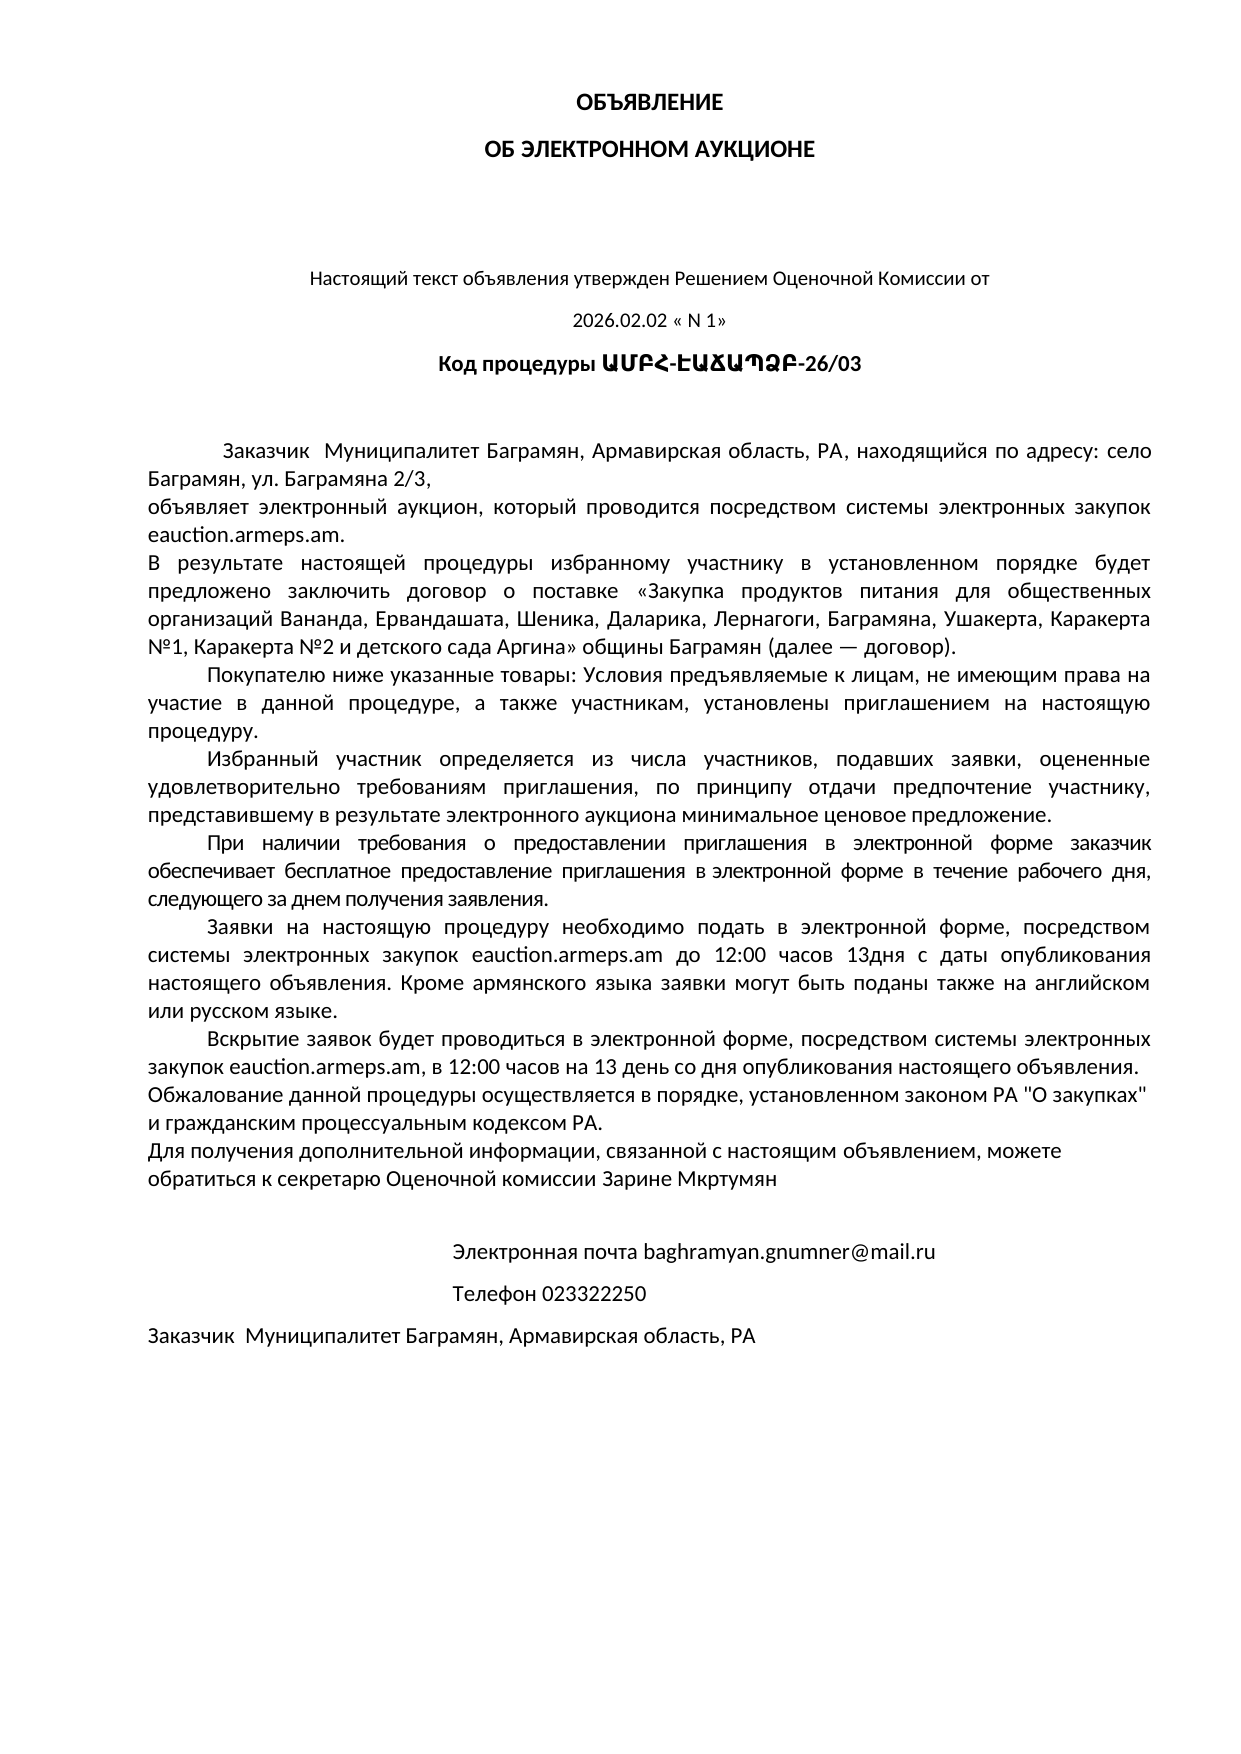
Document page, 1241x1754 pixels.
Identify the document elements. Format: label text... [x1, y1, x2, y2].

text Покупателю ниже указанные товары: Условия предъявляемые к лицам, не имеющим права на участие в данной процедуре, а также участникам, установлены приглашением на настоящую процедуру. [148, 660, 1152, 744]
text Заявки на настоящую процедуру необходимо подать в электронной форме, посредством системы электронных закупок eauction.armeps.am до 12:00 часов 13дня с даты опубликования настоящего объявления. Кроме армянского языка заявки могут быть поданы также на английском или русском языке. [148, 912, 1152, 1024]
text 2026.02.02 « N 1» [148, 307, 1152, 332]
text Настоящий текст объявления утвержден Решением Оценочной Комиссии от [148, 265, 1152, 290]
text Заказчик Муниципалитет Баграмян, Армавирская область, РА [148, 1321, 1152, 1349]
text объявляет электронный аукцион, который проводится посредством системы электронных закупок eauction.armeps.am. [148, 492, 1152, 548]
text Обжалование данной процедуры осуществляется в порядке, установленном законом РА "О закупках" и гражданским процессуальным кодексом РА. [148, 1080, 1152, 1136]
text Заказчик Муниципалитет Баграмян, Армавирская область, РА, находящийся по адресу: село Баграмян, ул. Баграмяна 2/3, [148, 436, 1152, 492]
text Для получения дополнительной информации, связанной с настоящим объявлением, можете обратиться к секретарю Оценочной комиссии Зарине Мкртумян [148, 1136, 1152, 1192]
text Вскрытие заявок будет проводиться в электронной форме, посредством системы электронных закупок eauction.armeps.am, в 12:00 часов на 13 день со дня опубликования настоящего объявления. [148, 1024, 1152, 1080]
text При наличии требования о предоставлении приглашения в электронной форме заказчик обеспечивает бесплатное предоставление приглашения в электронной форме в течение рабочего дня, следующего за днем получения заявления. [148, 828, 1152, 912]
text ОБ ЭЛЕКТРОННОМ АУКЦИОНЕ [148, 134, 1152, 164]
text В результате настоящей процедуры избранному участнику в установленном порядке будет предложено заключить договор о поставке «Закупка продуктов питания для общественных организаций Вананда, Ервандашата, Шеника, Даларика, Лернагоги, Баграмяна, Ушакерта, Каракерта №1, Каракерта №2 и детского сада Аргина» общины Баграмян (далее — договор). [148, 548, 1152, 660]
text Избранный участник определяется из числа участников, подавших заявки, оцененные удовлетворительно требованиям приглашения, по принципу отдачи предпочтение участнику, представившему в результате электронного аукциона минимальное ценовое предложение. [148, 744, 1152, 828]
text Код процедуры ԱՄԲՀ-ԷԱՃԱՊՁԲ-26/03 [148, 349, 1152, 377]
text ОБЪЯВЛЕНИЕ [148, 86, 1152, 117]
text Телефон 023322250 [148, 1279, 1152, 1307]
text Электронная почта baghramyan.gnumner@mail.ru [148, 1237, 1152, 1265]
